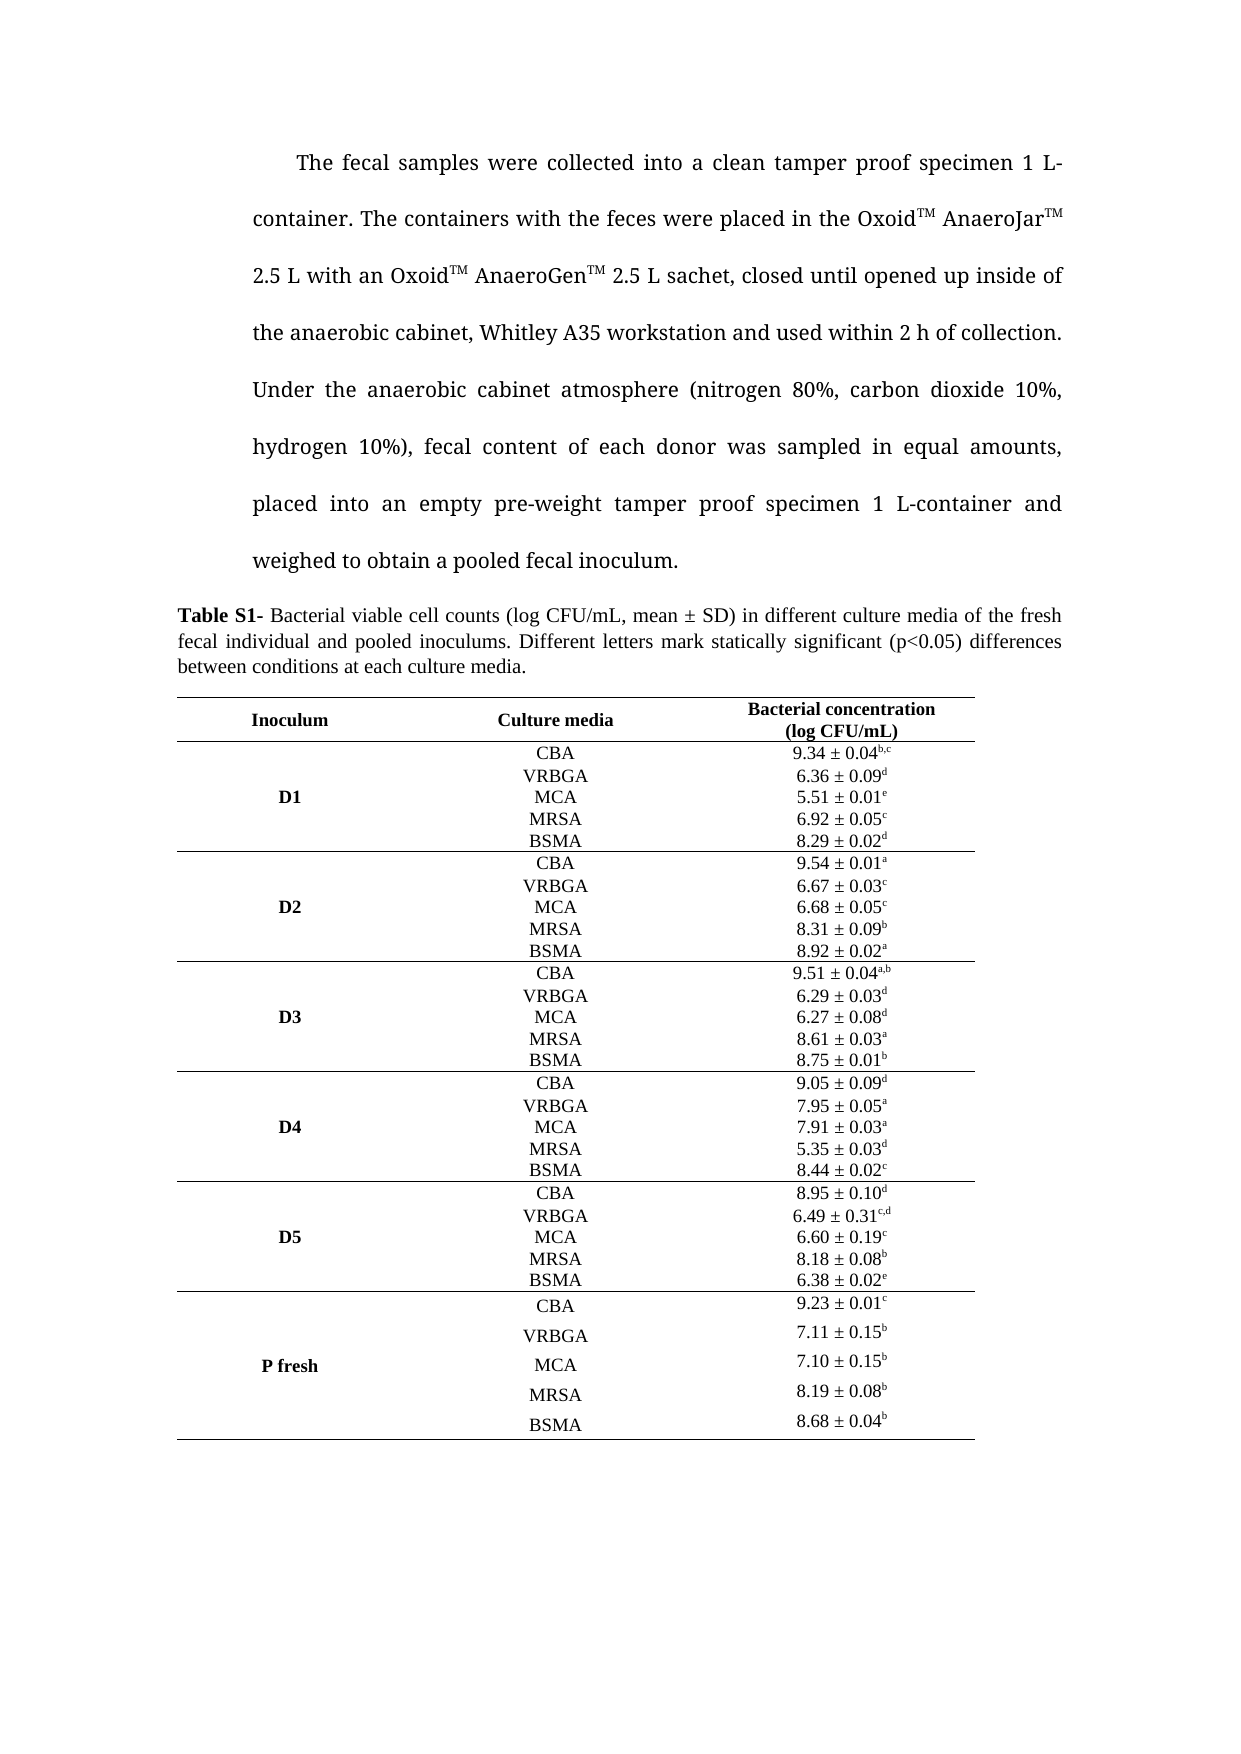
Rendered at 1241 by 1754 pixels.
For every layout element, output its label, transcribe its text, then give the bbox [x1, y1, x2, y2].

table_cell CBA [402, 742, 709, 764]
table_cell 9.54 ± 0.01a [709, 852, 974, 874]
table_cell MRSA [402, 1028, 709, 1049]
table_cell D1 [177, 742, 402, 851]
table_header Bacterial concentration (log CFU/mL) [709, 698, 974, 741]
table_cell 6.92 ± 0.05c [709, 808, 974, 829]
table_cell D2 [177, 852, 402, 961]
table_cell MRSA [402, 1138, 709, 1159]
table_cell VRBGA [402, 874, 709, 896]
table_cell 8.68 ± 0.04b [709, 1410, 974, 1439]
table_cell CBA [402, 852, 709, 874]
table_cell MRSA [402, 918, 709, 939]
table_cell 8.95 ± 0.10d [709, 1182, 974, 1203]
table_cell MCA [402, 1226, 709, 1248]
table_cell 6.60 ± 0.19c [709, 1226, 974, 1248]
table_cell CBA [402, 962, 709, 984]
table_cell 8.29 ± 0.02d [709, 830, 974, 851]
table_cell VRBGA [402, 984, 709, 1006]
table_cell 7.11 ± 0.15b [709, 1320, 974, 1350]
table_cell CBA [402, 1292, 709, 1320]
table_cell 8.44 ± 0.02c [709, 1159, 974, 1181]
table_cell CBA [402, 1072, 709, 1093]
table_cell D5 [177, 1182, 402, 1291]
table_cell 6.38 ± 0.02e [709, 1269, 974, 1291]
table_cell MRSA [402, 1380, 709, 1409]
table_cell MCA [402, 1006, 709, 1028]
table_cell MCA [402, 1116, 709, 1138]
table_cell MCA [402, 786, 709, 808]
table_cell BSMA [402, 940, 709, 961]
table_cell 6.29 ± 0.03d [709, 984, 974, 1006]
table_cell 8.31 ± 0.09b [709, 918, 974, 939]
table_cell VRBGA [402, 1094, 709, 1116]
table_cell 6.36 ± 0.09d [709, 764, 974, 786]
table_cell P fresh [177, 1292, 402, 1439]
table_cell 8.18 ± 0.08b [709, 1248, 974, 1269]
table_cell 5.35 ± 0.03d [709, 1138, 974, 1159]
table_cell 8.61 ± 0.03a [709, 1028, 974, 1049]
table_cell D4 [177, 1072, 402, 1181]
table_cell 9.05 ± 0.09d [709, 1072, 974, 1093]
table_cell 8.19 ± 0.08b [709, 1380, 974, 1409]
table_cell D3 [177, 962, 402, 1071]
table_cell 7.91 ± 0.03a [709, 1116, 974, 1138]
table_cell BSMA [402, 1269, 709, 1291]
table_cell BSMA [402, 1410, 709, 1439]
text Table S1- Bacterial viable cell counts (log CFU/mL, mean ± SD) in different culture media of the fresh fecal individual and pooled inoculums. Different letters mark statically significant (p<0.05) differences between conditions at each culture media. [177, 603, 1063, 678]
table_header Culture media [402, 698, 709, 741]
table_cell BSMA [402, 1159, 709, 1181]
table_cell 8.92 ± 0.02a [709, 940, 974, 961]
table_cell BSMA [402, 1049, 709, 1071]
table_cell 7.10 ± 0.15b [709, 1350, 974, 1380]
table_cell MRSA [402, 808, 709, 829]
table_cell VRBGA [402, 1320, 709, 1350]
table_cell MCA [402, 1350, 709, 1380]
table_cell VRBGA [402, 1204, 709, 1226]
table_cell BSMA [402, 830, 709, 851]
table_cell 7.95 ± 0.05a [709, 1094, 974, 1116]
table_cell 5.51 ± 0.01e [709, 786, 974, 808]
table_cell 9.23 ± 0.01c [709, 1292, 974, 1320]
text The fecal samples were collected into a clean tamper proof specimen 1 L-container. The containers with the feces were placed in the OxoidTM AnaeroJarTM 2.5 L with an OxoidTM AnaeroGenTM 2.5 L sachet, closed until opened up inside of the anaerobic cabinet, Whitley A35 workstation and used within 2 h of collection. Under the anaerobic cabinet atmosphere (nitrogen 80%, carbon dioxide 10%, hydrogen 10%), fecal content of each donor was sampled in equal amounts, placed into an empty pre-weight tamper proof specimen 1 L-container and weighed to obtain a pooled fecal inoculum. [252, 148, 1063, 574]
table_cell 6.49 ± 0.31c,d [709, 1204, 974, 1226]
table_cell MCA [402, 896, 709, 918]
table_cell 9.51 ± 0.04a,b [709, 962, 974, 984]
table_cell 8.75 ± 0.01b [709, 1049, 974, 1071]
table_cell CBA [402, 1182, 709, 1203]
table_cell 6.27 ± 0.08d [709, 1006, 974, 1028]
table_header Inoculum [177, 698, 402, 741]
table_cell MRSA [402, 1248, 709, 1269]
table_cell 6.67 ± 0.03c [709, 874, 974, 896]
table_cell VRBGA [402, 764, 709, 786]
table_cell 6.68 ± 0.05c [709, 896, 974, 918]
table_cell 9.34 ± 0.04b,c [709, 742, 974, 764]
